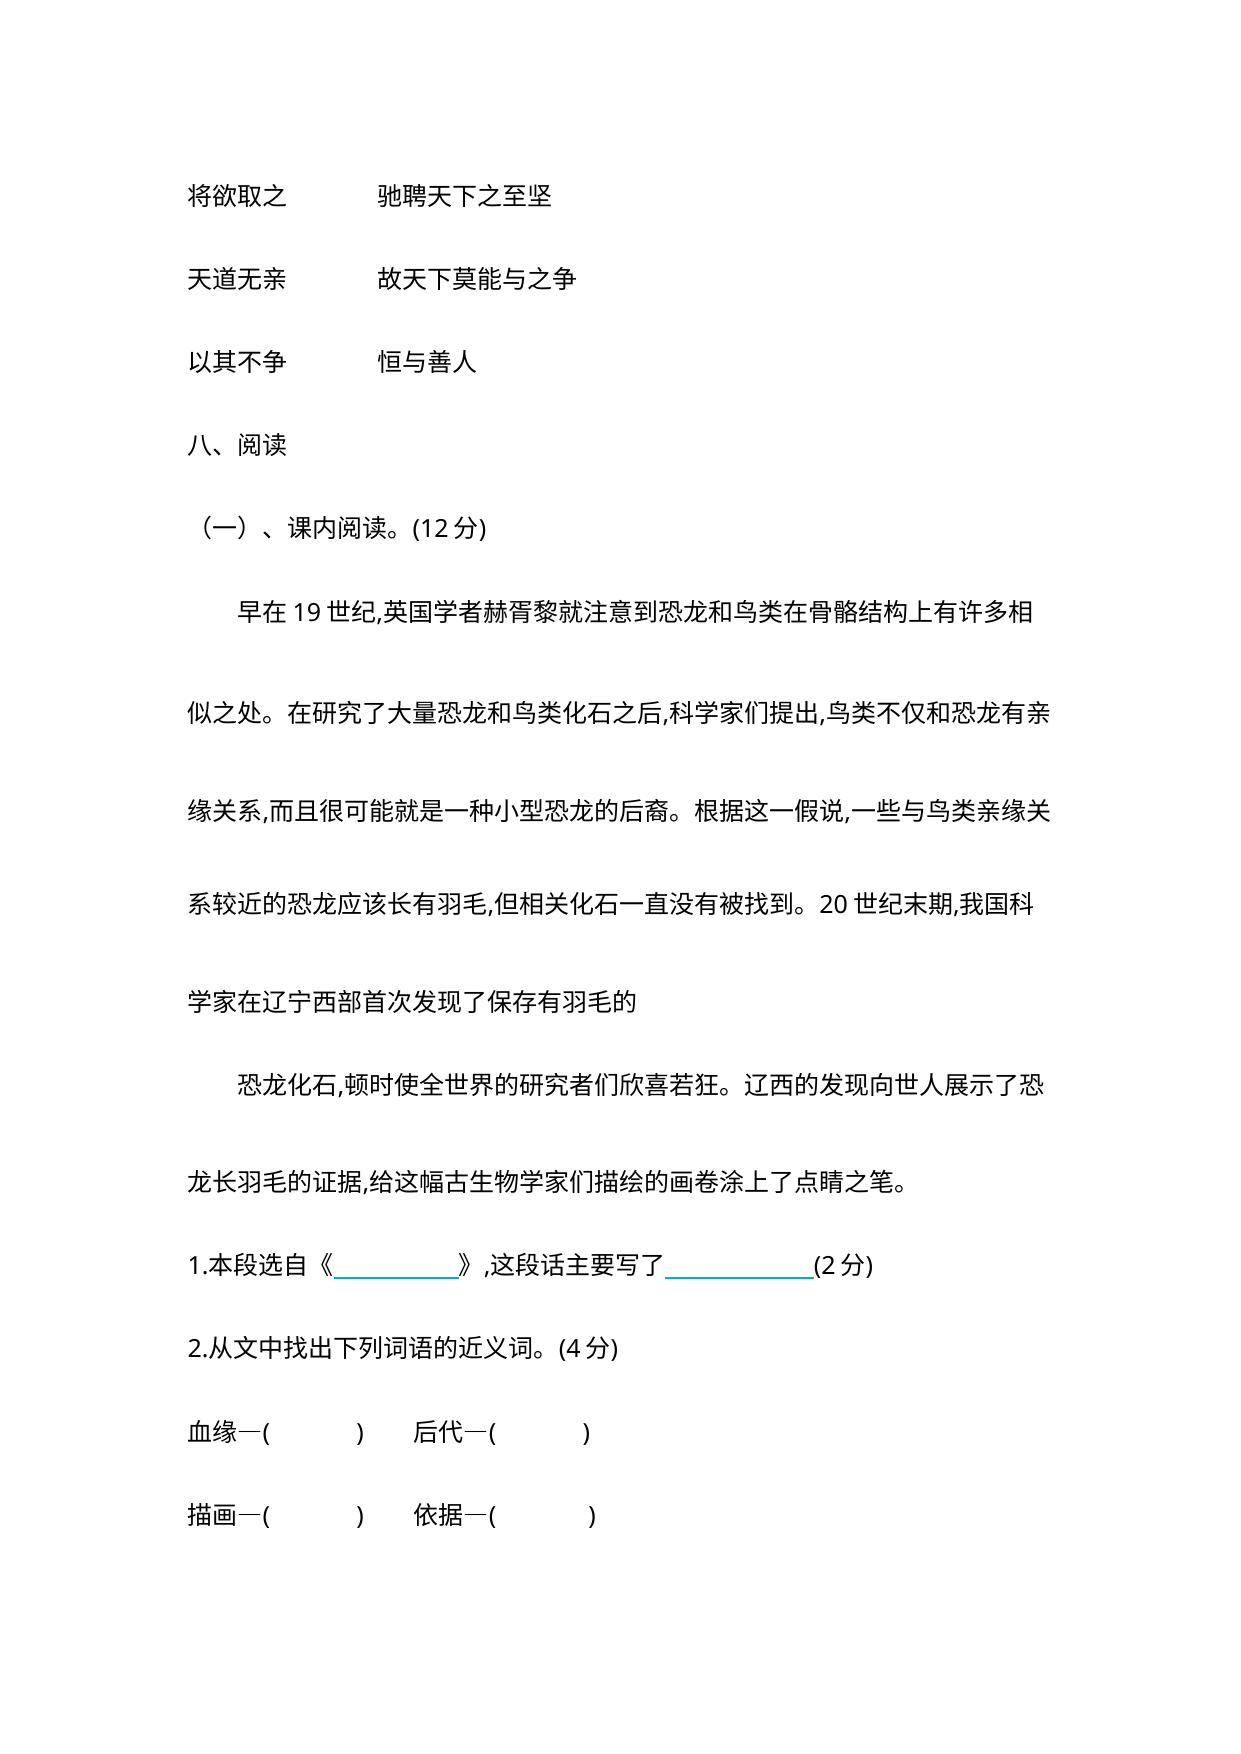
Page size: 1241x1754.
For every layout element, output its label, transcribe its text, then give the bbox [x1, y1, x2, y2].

text 八、阅读 [187, 411, 1053, 476]
text 恐龙化石,顿时使全世界的研究者们欣喜若狂。辽西的发现向世人展示了恐龙长羽毛的证据,给这幅古生物学家们描绘的画卷涂上了点睛之笔。 [187, 1051, 1053, 1213]
text 1.本段选自《 》,这段话主要写了 (2分) [187, 1231, 1053, 1296]
text 描画—( ) 依据—( ) [187, 1481, 1053, 1546]
text 早在19世纪,英国学者赫胥黎就注意到恐龙和鸟类在骨骼结构上有许多相似之处。在研究了大量恐龙和鸟类化石之后,科学家们提出,鸟类不仅和恐龙有亲缘关系,而且很可能就是一种小型恐龙的后裔。根据这一假说,一些与鸟类亲缘关系较近的恐龙应该长有羽毛,但相关化石一直没有被找到。20世纪末期,我国科学家在辽宁西部首次发现了保存有羽毛的 [187, 578, 1053, 1033]
text 以其不争 恒与善人 [187, 328, 1053, 393]
text 天道无亲 故天下莫能与之争 [187, 245, 1053, 310]
text 血缘—( ) 后代—( ) [187, 1398, 1053, 1463]
text 将欲取之 驰聘天下之至坚 [187, 162, 1053, 227]
text （一）、课内阅读。(12分) [187, 494, 1053, 559]
text 2.从文中找出下列词语的近义词。(4分) [187, 1314, 1053, 1379]
